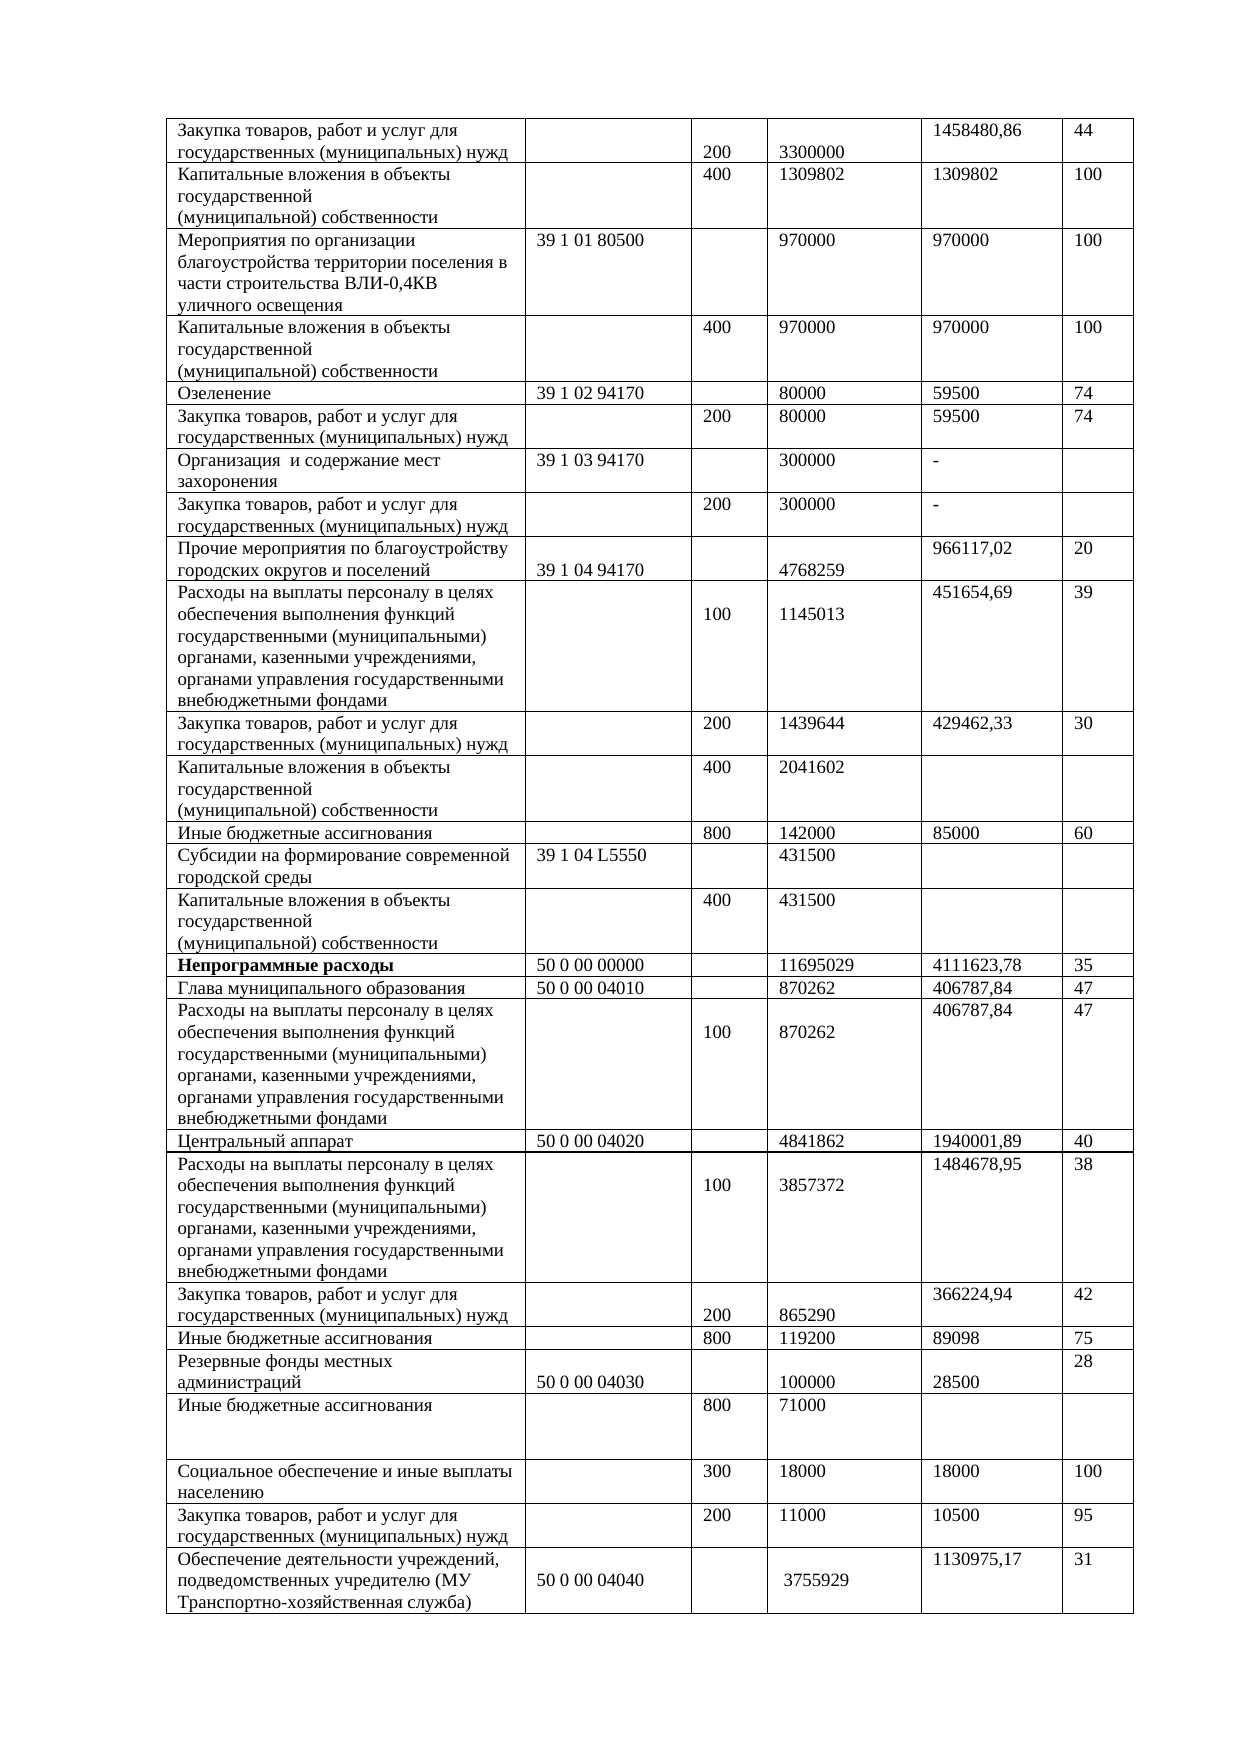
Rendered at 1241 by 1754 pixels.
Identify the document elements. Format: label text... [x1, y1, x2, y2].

table_cell 18000 [768, 1460, 921, 1503]
table_cell [526, 999, 691, 1129]
table_cell 39 [1063, 581, 1133, 711]
table_cell 100 [1063, 1460, 1133, 1503]
table_cell 300000 [768, 449, 921, 492]
table_cell 970000 [922, 229, 1062, 315]
table_cell 1130975,17 [922, 1548, 1062, 1612]
table_cell [526, 712, 691, 755]
table_cell 18000 [922, 1460, 1062, 1503]
table_cell 4841862 [768, 1130, 921, 1151]
table_cell 800 [692, 1327, 767, 1348]
table_cell [692, 449, 767, 492]
table_cell 20 [1063, 537, 1133, 580]
table_cell Социальное обеспечение и иные выплаты населению [167, 1460, 525, 1503]
table_cell [692, 229, 767, 315]
table_cell 60 [1063, 822, 1133, 843]
table_cell 4111623,78 [922, 954, 1062, 976]
table_cell 50 0 00 04030 [526, 1350, 691, 1393]
table_cell Глава муниципального образования [167, 977, 525, 998]
table_cell Мероприятия по организации благоустройства территории поселения в части строительства ВЛИ-0,4КВ уличного освещения [167, 229, 525, 315]
table_cell [692, 1350, 767, 1393]
table_cell 50 0 00 04040 [526, 1548, 691, 1612]
table_cell 429462,33 [922, 712, 1062, 755]
table_cell [1063, 493, 1133, 536]
table_cell [1063, 756, 1133, 821]
table_cell 100 [1063, 229, 1133, 315]
table_cell [526, 1460, 691, 1503]
table_cell 2041602 [768, 756, 921, 821]
table_cell Иные бюджетные ассигнования [167, 822, 525, 843]
table_cell 39 1 02 94170 [526, 382, 691, 404]
table_cell [526, 1394, 691, 1458]
table_cell 970000 [768, 316, 921, 381]
table_cell 400 [692, 889, 767, 953]
table_cell 39 1 03 94170 [526, 449, 691, 492]
table_cell 74 [1063, 382, 1133, 404]
table_cell 870262 [768, 977, 921, 998]
table_cell 30 [1063, 712, 1133, 755]
table_cell 40 [1063, 1130, 1133, 1151]
table_cell 406787,84 [922, 977, 1062, 998]
table_cell - [922, 449, 1062, 492]
table_cell 100 [692, 999, 767, 1129]
table_cell [526, 1327, 691, 1348]
table_cell 200 [692, 712, 767, 755]
table_cell [526, 1153, 691, 1282]
table_cell 100 [1063, 163, 1133, 228]
table_cell [526, 405, 691, 448]
table_cell 1145013 [768, 581, 921, 711]
table_cell 59500 [922, 382, 1062, 404]
table_cell [922, 844, 1062, 887]
table_cell 865290 [768, 1283, 921, 1326]
table_cell 870262 [768, 999, 921, 1129]
table_cell [1063, 889, 1133, 953]
table_cell [922, 1394, 1062, 1458]
table_cell 1940001,89 [922, 1130, 1062, 1151]
table_cell - [922, 493, 1062, 536]
table_cell Капитальные вложения в объекты государственной (муниципальной) собственности [167, 316, 525, 381]
table_cell [526, 493, 691, 536]
table_cell 74 [1063, 405, 1133, 448]
table_cell [692, 537, 767, 580]
table_cell 119200 [768, 1327, 921, 1348]
table_cell 100 [1063, 316, 1133, 381]
table_cell 31 [1063, 1548, 1133, 1612]
table_cell 42 [1063, 1283, 1133, 1326]
table_cell 431500 [768, 844, 921, 887]
table_cell [922, 889, 1062, 953]
table_cell [526, 581, 691, 711]
table_cell 200 [692, 1283, 767, 1326]
table_cell 47 [1063, 999, 1133, 1129]
table_cell [526, 889, 691, 953]
table_cell 400 [692, 756, 767, 821]
table_cell [692, 977, 767, 998]
table_cell 1439644 [768, 712, 921, 755]
table_cell [692, 1130, 767, 1151]
table_cell 28500 [922, 1350, 1062, 1393]
table_cell Озеленение [167, 382, 525, 404]
table_cell Капитальные вложения в объекты государственной (муниципальной) собственности [167, 889, 525, 953]
table_cell 80000 [768, 405, 921, 448]
table_cell 50 0 00 04010 [526, 977, 691, 998]
table_cell Закупка товаров, работ и услуг для государственных (муниципальных) нужд [167, 712, 525, 755]
table_cell [526, 756, 691, 821]
table_cell 300 [692, 1460, 767, 1503]
table_cell 800 [692, 822, 767, 843]
table_cell 200 [692, 405, 767, 448]
table_cell Обеспечение деятельности учреждений, подведомственных учредителю (МУ Транспортно-хозяйственная служба) [167, 1548, 525, 1612]
table_cell [526, 163, 691, 228]
table_cell [526, 1283, 691, 1326]
table_cell 89098 [922, 1327, 1062, 1348]
table_cell 406787,84 [922, 999, 1062, 1129]
table_cell [526, 316, 691, 381]
table_cell 3857372 [768, 1153, 921, 1282]
table_cell Закупка товаров, работ и услуг для государственных (муниципальных) нужд [167, 405, 525, 448]
table_cell 75 [1063, 1327, 1133, 1348]
table_cell Закупка товаров, работ и услуг для государственных (муниципальных) нужд [167, 493, 525, 536]
table_cell 38 [1063, 1153, 1133, 1282]
table_cell 39 1 04 94170 [526, 537, 691, 580]
table_cell 100 [692, 1153, 767, 1282]
table_cell Субсидии на формирование современной городской среды [167, 844, 525, 887]
table_cell 47 [1063, 977, 1133, 998]
table_cell 59500 [922, 405, 1062, 448]
table_cell 80000 [768, 382, 921, 404]
table_cell 100000 [768, 1350, 921, 1393]
table_cell 1458480,86 [922, 119, 1062, 162]
table_cell Иные бюджетные ассигнования [167, 1394, 525, 1458]
table_cell 3300000 [768, 119, 921, 162]
table_cell Организация и содержание мест захоронения [167, 449, 525, 492]
table_cell [922, 756, 1062, 821]
table_cell 50 0 00 00000 [526, 954, 691, 976]
table_cell 39 1 04 L5550 [526, 844, 691, 887]
table_cell 1484678,95 [922, 1153, 1062, 1282]
table_cell 800 [692, 1394, 767, 1458]
table_cell 11000 [768, 1504, 921, 1547]
table_cell Закупка товаров, работ и услуг для государственных (муниципальных) нужд [167, 119, 525, 162]
table_cell [1063, 1394, 1133, 1458]
table_cell 11695029 [768, 954, 921, 976]
table_cell 366224,94 [922, 1283, 1062, 1326]
table_cell 200 [692, 493, 767, 536]
table_cell [692, 844, 767, 887]
table_cell 44 [1063, 119, 1133, 162]
table_cell 50 0 00 04020 [526, 1130, 691, 1151]
table_cell 28 [1063, 1350, 1133, 1393]
table_cell Непрограммные расходы [167, 954, 525, 976]
table_cell 35 [1063, 954, 1133, 976]
table_cell 400 [692, 316, 767, 381]
table_cell 966117,02 [922, 537, 1062, 580]
table_cell [1063, 844, 1133, 887]
table_cell 970000 [768, 229, 921, 315]
table_cell 3755929 [768, 1548, 921, 1612]
table_cell 1309802 [768, 163, 921, 228]
table_cell Закупка товаров, работ и услуг для государственных (муниципальных) нужд [167, 1504, 525, 1547]
table_cell 1309802 [922, 163, 1062, 228]
table_cell 970000 [922, 316, 1062, 381]
table_cell Прочие мероприятия по благоустройству городских округов и поселений [167, 537, 525, 580]
table_cell 85000 [922, 822, 1062, 843]
table_cell [1063, 449, 1133, 492]
table_cell 200 [692, 1504, 767, 1547]
table_cell [692, 1548, 767, 1612]
table_cell 300000 [768, 493, 921, 536]
table_cell Центральный аппарат [167, 1130, 525, 1151]
table_cell 451654,69 [922, 581, 1062, 711]
table_cell Закупка товаров, работ и услуг для государственных (муниципальных) нужд [167, 1283, 525, 1326]
table_cell [526, 119, 691, 162]
table_cell [526, 822, 691, 843]
table_cell 4768259 [768, 537, 921, 580]
table_cell Капитальные вложения в объекты государственной (муниципальной) собственности [167, 163, 525, 228]
table_cell 39 1 01 80500 [526, 229, 691, 315]
table_cell [526, 1504, 691, 1547]
table_cell [692, 954, 767, 976]
table_cell 10500 [922, 1504, 1062, 1547]
table_cell 142000 [768, 822, 921, 843]
table_cell 431500 [768, 889, 921, 953]
table_cell 200 [692, 119, 767, 162]
table_cell 400 [692, 163, 767, 228]
table_cell Капитальные вложения в объекты государственной (муниципальной) собственности [167, 756, 525, 821]
table_cell 100 [692, 581, 767, 711]
table_cell Иные бюджетные ассигнования [167, 1327, 525, 1348]
table_cell Резервные фонды местных администраций [167, 1350, 525, 1393]
table_cell 95 [1063, 1504, 1133, 1547]
table_cell 71000 [768, 1394, 921, 1458]
table_cell [692, 382, 767, 404]
